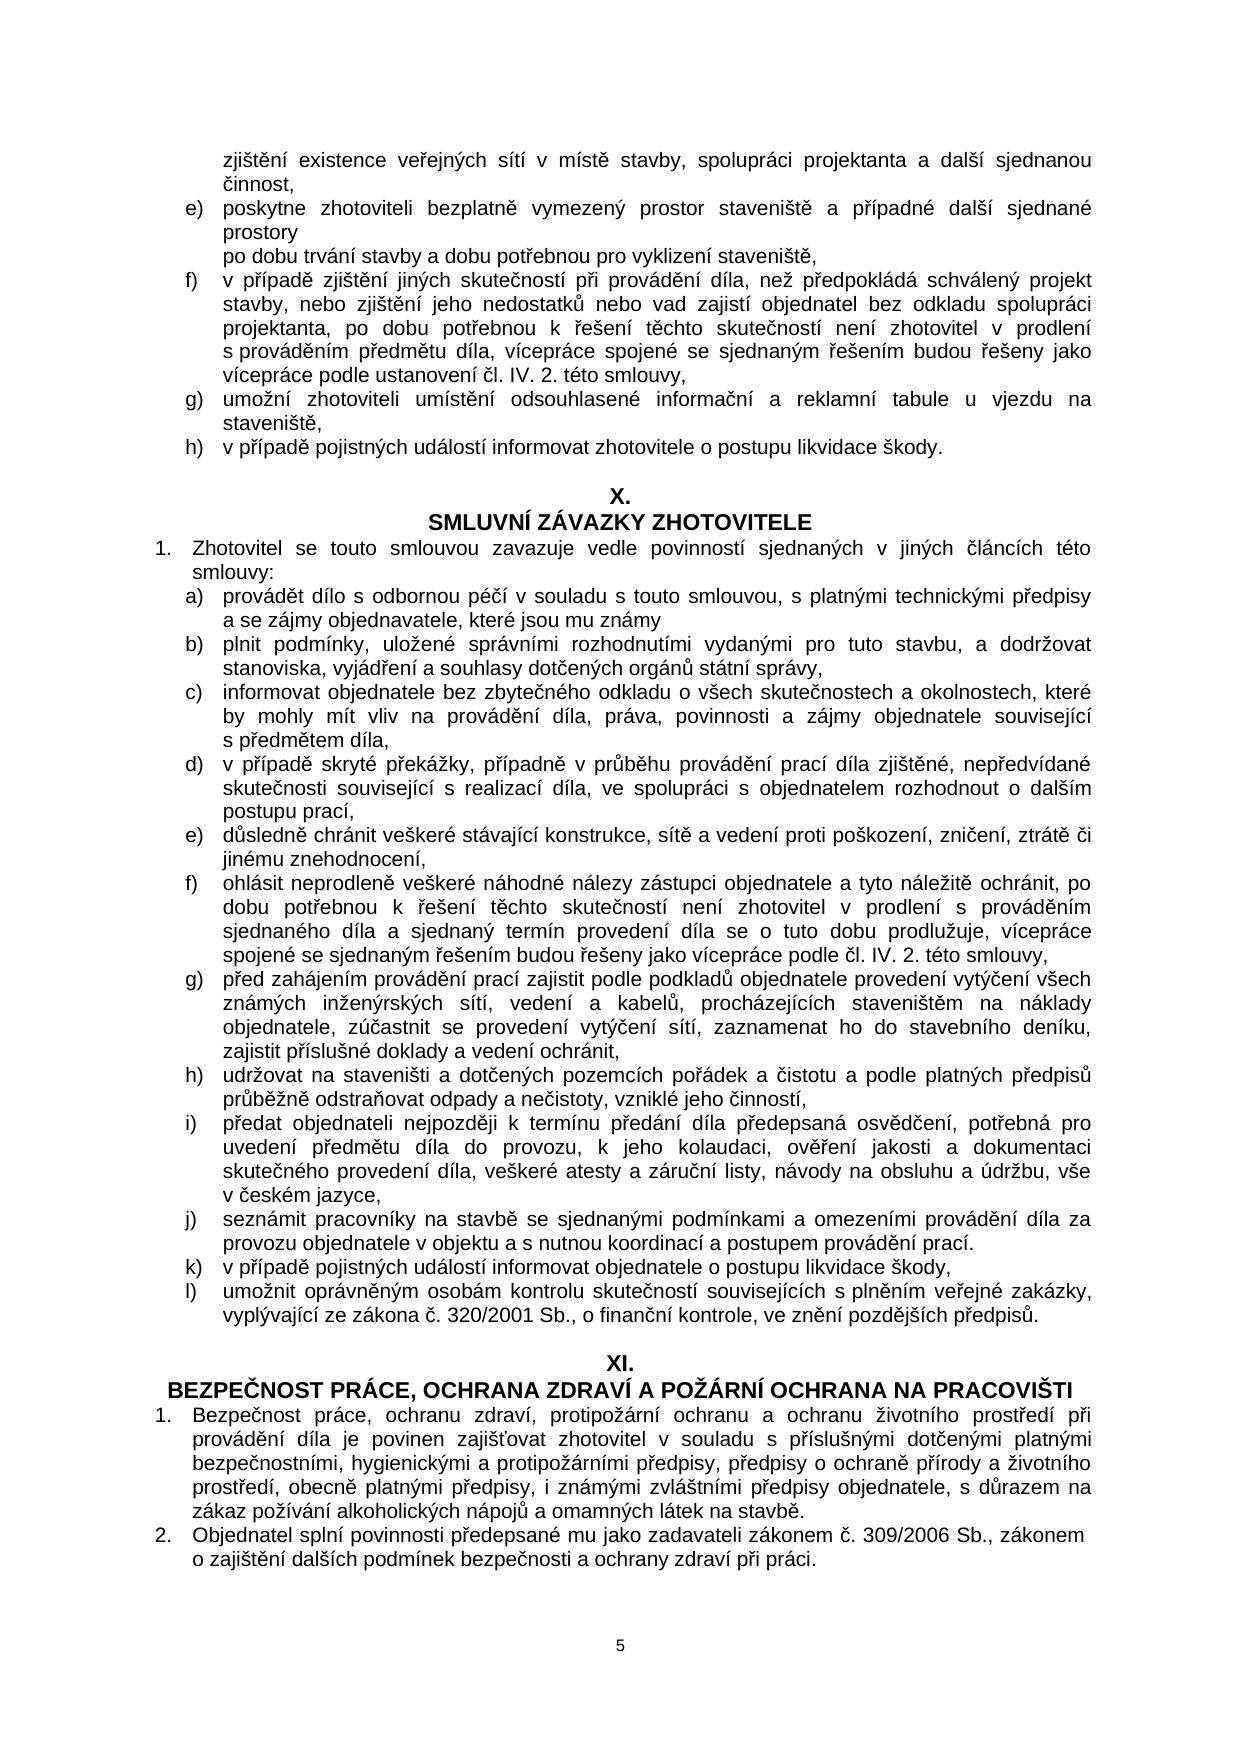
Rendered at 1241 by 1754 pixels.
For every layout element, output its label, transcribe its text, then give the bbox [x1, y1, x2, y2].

list umožnit oprávněným osobám kontrolu skutečností souvisejících s plněním veřejné zakázky, vyplývající ze zákona č. 320/2001 Sb., o finanční kontrole, ve znění pozdějších předpisů. [185, 1278, 1093, 1326]
list důsledně chránit veškeré stávající konstrukce, sítě a vedení proti poškození, zničení, ztrátě či jinému znehodnocení, [185, 823, 1093, 871]
list ohlásit neprodleně veškeré náhodné nálezy zástupci objednatele a tyto náležitě ochránit, po dobu potřebnou k řešení těchto skutečností není zhotovitel v prodlení s prováděním sjednaného díla a sjednaný termín provedení díla se o tuto dobu prodlužuje, vícepráce spojené se sjednaným řešením budou řešeny jako vícepráce podle čl. IV. 2. této smlouvy, [185, 871, 1093, 967]
list Bezpečnost práce, ochranu zdraví, protipožární ochranu a ochranu životního prostředí při provádění díla je povinen zajišťovat zhotovitel v souladu s příslušnými dotčenými platnými bezpečnostními, hygienickými a protipožárními předpisy, předpisy o ochraně přírody a životního prostředí, obecně platnými předpisy, i známými zvláštními předpisy objednatele, s důrazem na zákaz požívání alkoholických nápojů a omamných látek na stavbě. [154, 1403, 1093, 1523]
list předat objednateli nejpozději k termínu předání díla předepsaná osvědčení, potřebná pro uvedení předmětu díla do provozu, k jeho kolaudaci, ověření jakosti a dokumentaci skutečného provedení díla, veškeré atesty a záruční listy, návody na obsluhu a údržbu, vše v českém jazyce, [185, 1111, 1093, 1207]
list umožní zhotoviteli umístění odsouhlasené informační a reklamní tabule u vjezdu na staveniště, [185, 387, 1093, 435]
text X. [148, 483, 1093, 509]
text SMLUVNÍ ZÁVAZKY ZHOTOVITELE [148, 509, 1093, 536]
list seznámit pracovníky na stavbě se sjednanými podmínkami a omezeními provádění díla za provozu objednatele v objektu a s nutnou koordinací a postupem provádění prací. [185, 1207, 1093, 1254]
text BEZPEČNOST PRÁCE, OCHRANA ZDRAVÍ A POŽÁRNÍ OCHRANA NA PRACOVIŠTI [148, 1377, 1093, 1403]
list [185, 148, 1093, 196]
list informovat objednatele bez zbytečného odkladu o všech skutečnostech a okolnostech, které by mohly mít vliv na provádění díla, práva, povinnosti a zájmy objednatele související s předmětem díla, [185, 679, 1093, 751]
text XI. [148, 1350, 1093, 1377]
list v případě pojistných událostí informovat objednatele o postupu likvidace škody, [185, 1254, 1093, 1278]
list v případě zjištění jiných skutečností při provádění díla, než předpokládá schválený projekt stavby, nebo zjištění jeho nedostatků nebo vad zajistí objednatel bez odkladu spolupráci projektanta, po dobu potřebnou k řešení těchto skutečností není zhotovitel v prodlení s prováděním předmětu díla, vícepráce spojené se sjednaným řešením budou řešeny jako vícepráce podle ustanovení čl. IV. 2. této smlouvy, [185, 267, 1093, 387]
list udržovat na staveništi a dotčených pozemcích pořádek a čistotu a podle platných předpisů průběžně odstraňovat odpady a nečistoty, vzniklé jeho činností, [185, 1063, 1093, 1111]
list v případě pojistných událostí informovat zhotovitele o postupu likvidace škody. [185, 435, 1093, 459]
list plnit podmínky, uložené správními rozhodnutími vydanými pro tuto stavbu, a dodržovat stanoviska, vyjádření a souhlasy dotčených orgánů státní správy, [185, 632, 1093, 679]
list provádět dílo s odbornou péčí v souladu s touto smlouvou, s platnými technickými předpisy a se zájmy objednavatele, které jsou mu známy [185, 584, 1093, 632]
list Objednatel splní povinnosti předepsané mu jako zadavateli zákonem č. 309/2006 Sb., zákonem o zajištění dalších podmínek bezpečnosti a ochrany zdraví při práci. [154, 1523, 1093, 1571]
list před zahájením provádění prací zajistit podle podkladů objednatele provedení vytýčení všech známých inženýrských sítí, vedení a kabelů, procházejících staveništěm na náklady objednatele, zúčastnit se provedení vytýčení sítí, zaznamenat ho do stavebního deníku, zajistit příslušné doklady a vedení ochránit, [185, 967, 1093, 1063]
list Zhotovitel se touto smlouvou zavazuje vedle povinností sjednaných v jiných článcích této smlouvy: [154, 536, 1093, 584]
list poskytne zhotoviteli bezplatně vymezený prostor staveniště a případné další sjednané prostory po dobu trvání stavby a dobu potřebnou pro vyklizení staveniště, [185, 196, 1093, 267]
list v případě skryté překážky, případně v průběhu provádění prací díla zjištěné, nepředvídané skutečnosti související s realizací díla, ve spolupráci s objednatelem rozhodnout o dalším postupu prací, [185, 751, 1093, 823]
